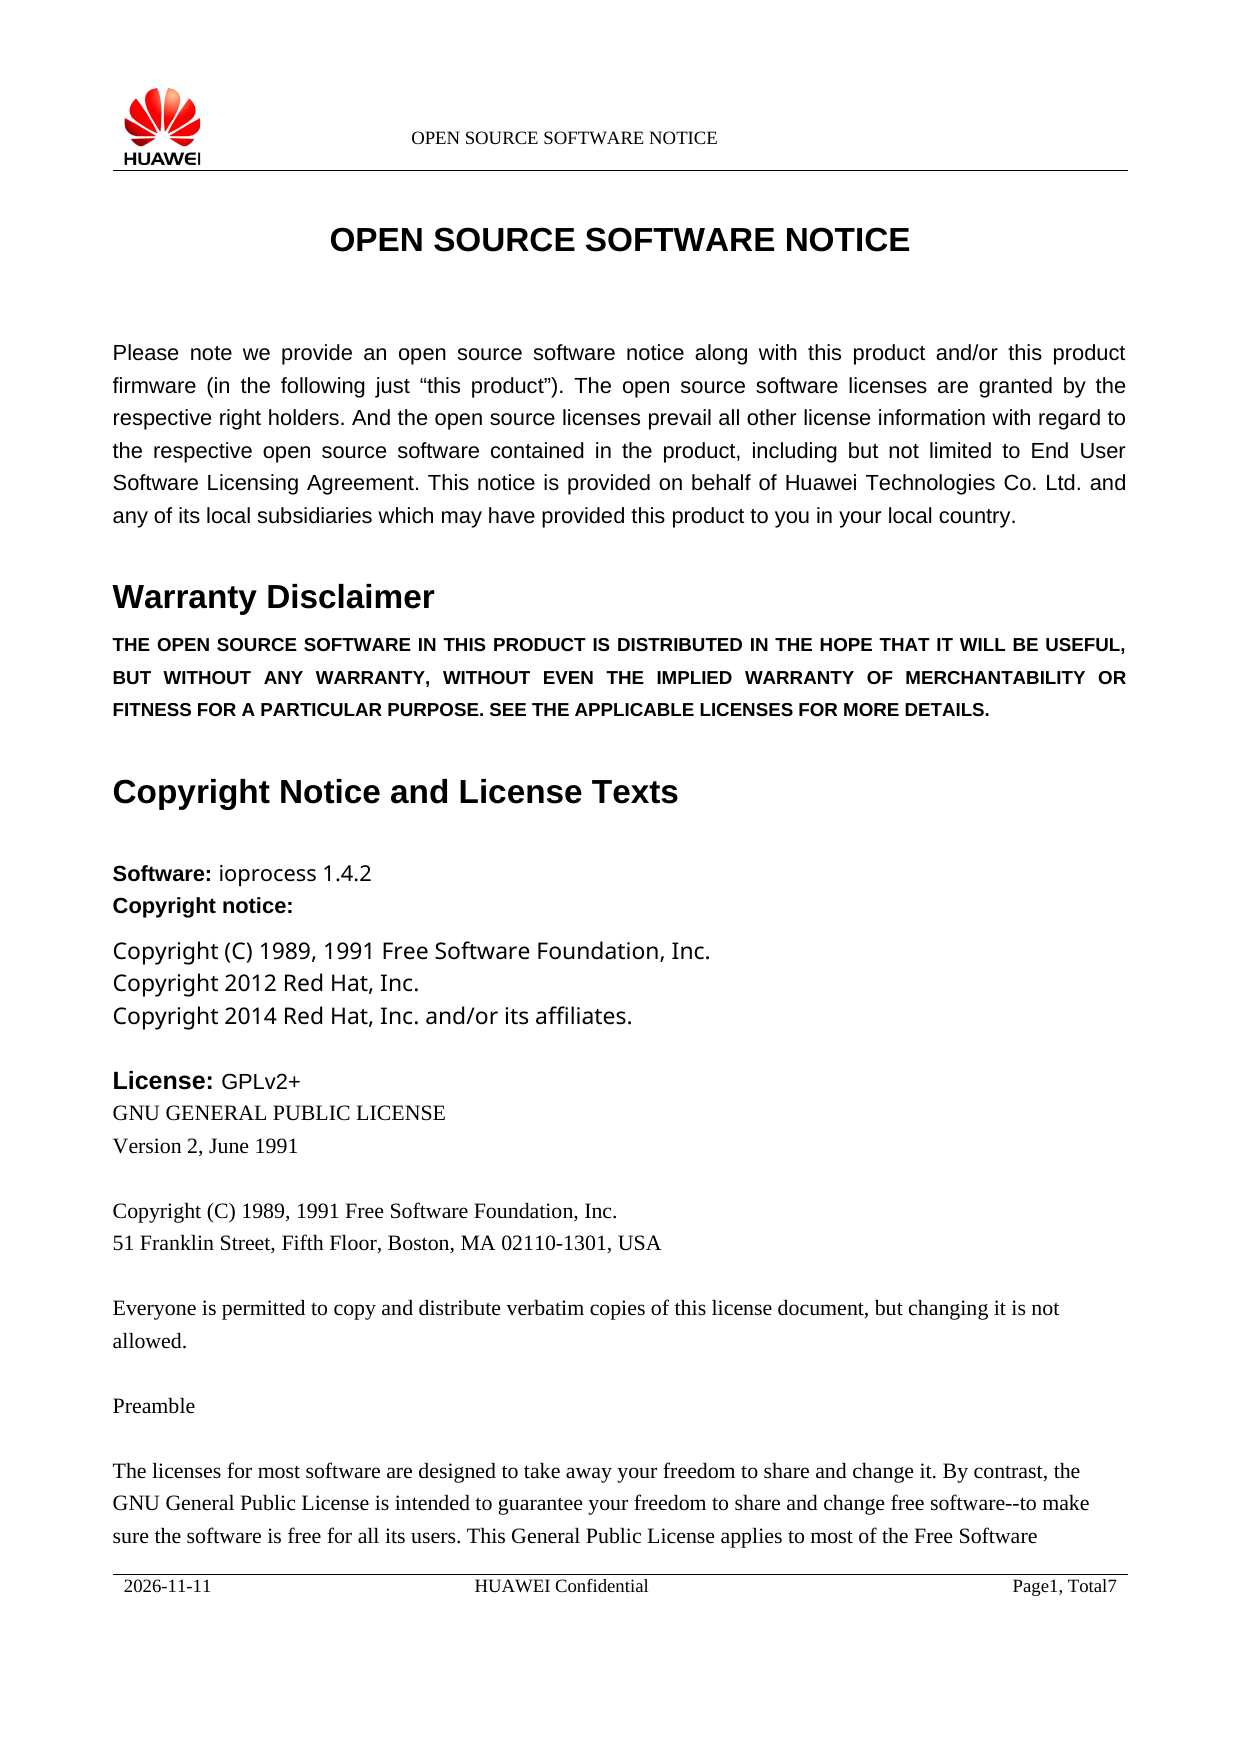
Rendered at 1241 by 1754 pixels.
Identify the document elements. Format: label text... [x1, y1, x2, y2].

text Copyright notice: [112, 889, 1128, 921]
title Software: ioprocess 1.4.2 [112, 856, 1128, 889]
text The open source software in this product is distributed in the hope that it will be useful, but WITHOUT ANY WARRANTY, without even the implied warranty of MERCHANTABILITY or FITNESS FOR A PARTICULAR PURPOSE. See the applicable licenses for more details. [112, 629, 1128, 726]
text Copyright Notice and License Texts [112, 759, 1128, 824]
text License: GPLv2+ [112, 1064, 1128, 1096]
text Copyright (C) 1989, 1991 Free Software Foundation, Inc. Copyright 2012 Red Hat, Inc. Copyright 2014 Red Hat, Inc. and/or its affiliates. [112, 934, 1128, 1064]
text OPEN SOURCE SOFTWARE NOTICE [112, 206, 1128, 271]
picture [124, 88, 201, 165]
text Warranty Disclaimer [112, 564, 1128, 629]
text Please note we provide an open source software notice along with this product and/or this product firmware (in the following just “this product”). The open source software licenses are granted by the respective right holders. And the open source licenses prevail all other license information with regard to the respective open source software contained in the product, including but not limited to End User Software Licensing Agreement. This notice is provided on behalf of Huawei Technologies Co. Ltd. and any of its local subsidiaries which may have provided this product to you in your local country. [112, 336, 1128, 531]
